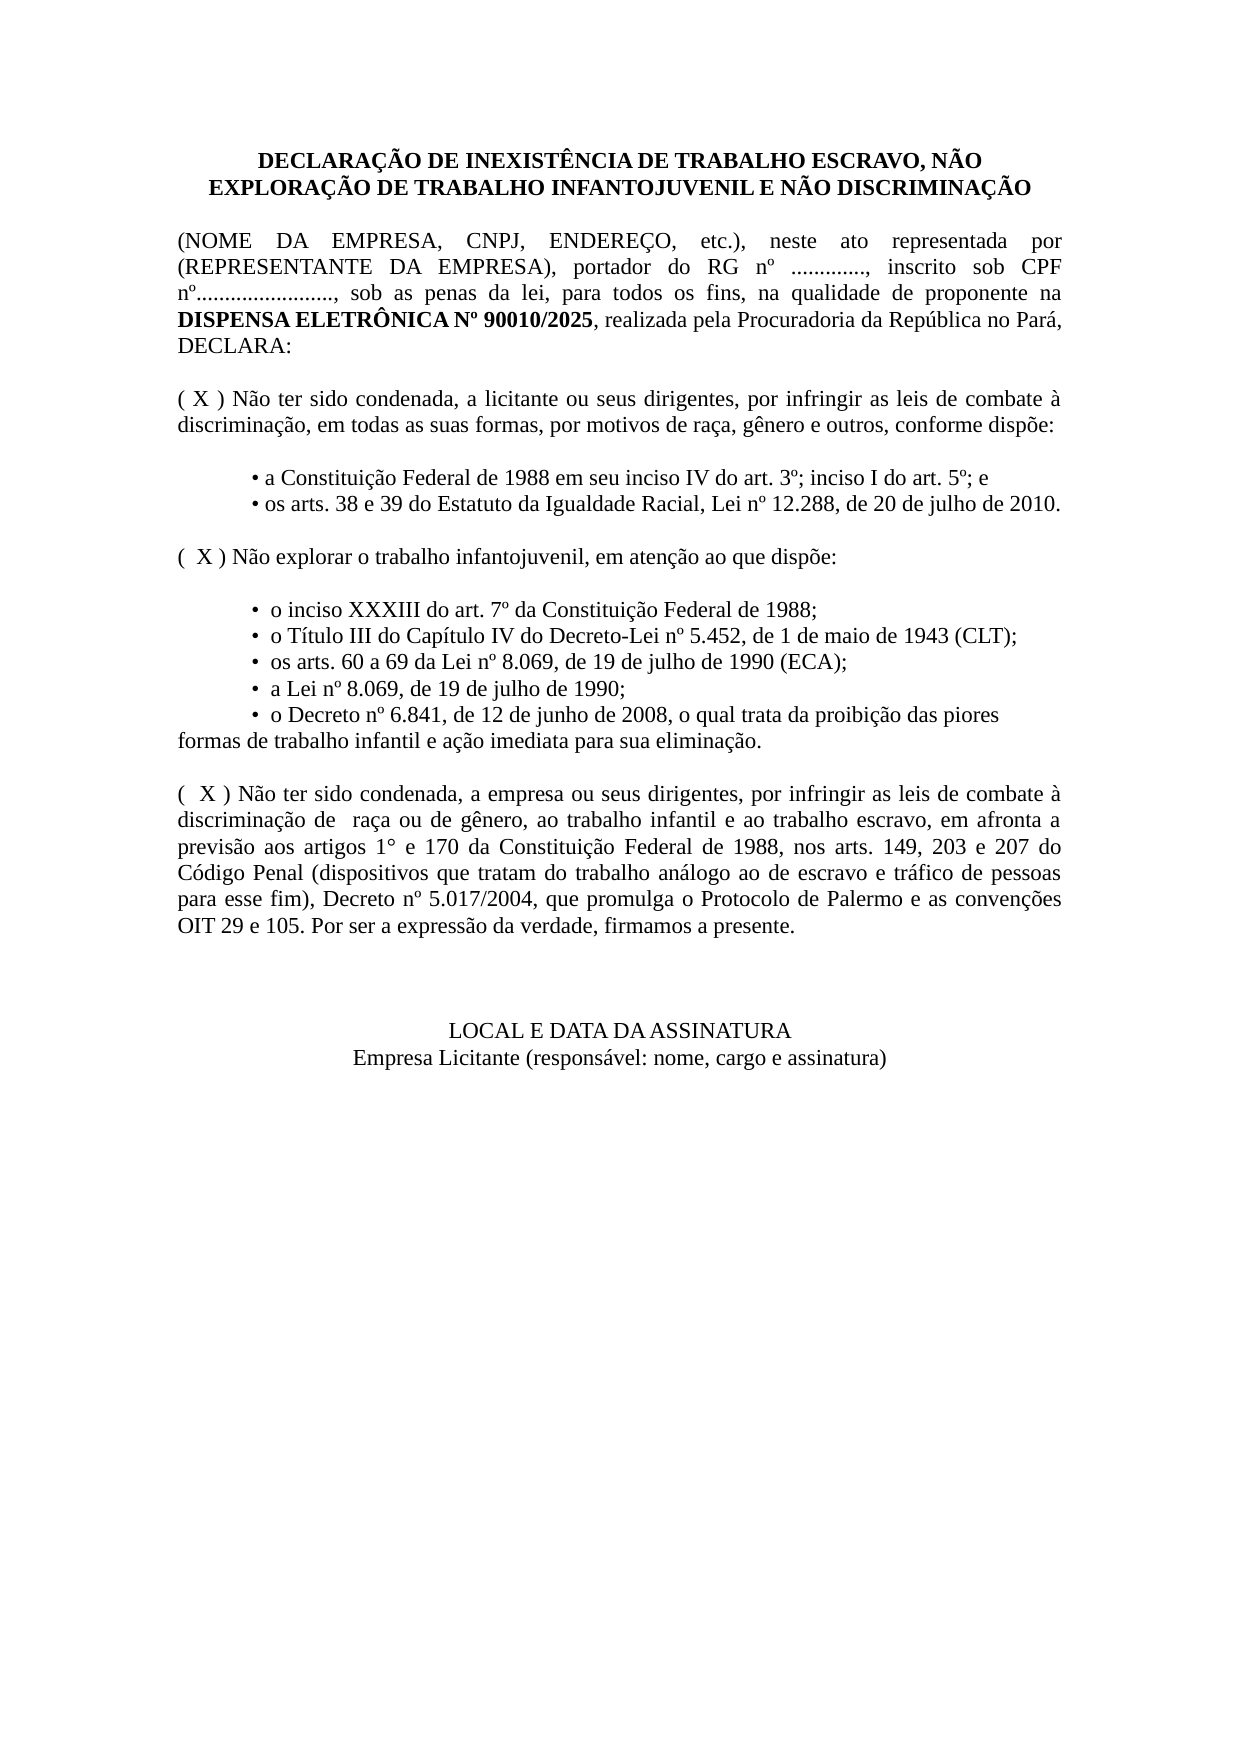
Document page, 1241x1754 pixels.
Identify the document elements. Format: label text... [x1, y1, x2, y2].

text • a Lei nº 8.069, de 19 de julho de 1990; [177, 675, 1063, 701]
text DECLARAÇÃO DE INEXISTÊNCIA DE TRABALHO ESCRAVO, NÃO EXPLORAÇÃO DE TRABALHO INFANTOJUVENIL E NÃO DISCRIMINAÇÃO [177, 148, 1063, 200]
text LOCAL E DATA DA ASSINATURA [177, 1017, 1063, 1044]
text ( X ) Não ter sido condenada, a licitante ou seus dirigentes, por infringir as leis de combate à discriminação, em todas as suas formas, por motivos de raça, gênero e outros, conforme dispõe: [177, 385, 1063, 437]
text • o Título III do Capítulo IV do Decreto-Lei nº 5.452, de 1 de maio de 1943 (CLT); [177, 622, 1063, 648]
text ( X ) Não explorar o trabalho infantojuvenil, em atenção ao que dispõe: [177, 543, 1063, 569]
text • os arts. 38 e 39 do Estatuto da Igualdade Racial, Lei nº 12.288, de 20 de julho de 2010. [177, 490, 1063, 517]
text Empresa Licitante (responsável: nome, cargo e assinatura) [177, 1044, 1063, 1070]
text • os arts. 60 a 69 da Lei nº 8.069, de 19 de julho de 1990 (ECA); [177, 648, 1063, 675]
text • o inciso XXXIII do art. 7º da Constituição Federal de 1988; [177, 596, 1063, 622]
text (NOME DA EMPRESA, CNPJ, ENDEREÇO, etc.), neste ato representada por (REPRESENTANTE DA EMPRESA), portador do RG nº ............., inscrito sob CPF nº........................, sob as penas da lei, para todos os fins, na qualidade de proponente na DISPENSA ELETRÔNICA Nº 90010/2025, realizada pela Procuradoria da República no Pará, DECLARA: [177, 227, 1063, 358]
text ( X ) Não ter sido condenada, a empresa ou seus dirigentes, por infringir as leis de combate à discriminação de raça ou de gênero, ao trabalho infantil e ao trabalho escravo, em afronta a previsão aos artigos 1° e 170 da Constituição Federal de 1988, nos arts. 149, 203 e 207 do Código Penal (dispositivos que tratam do trabalho análogo ao de escravo e tráfico de pessoas para esse fim), Decreto nº 5.017/2004, que promulga o Protocolo de Palermo e as convenções OIT 29 e 105. Por ser a expressão da verdade, firmamos a presente. [177, 780, 1063, 938]
text • o Decreto nº 6.841, de 12 de junho de 2008, o qual trata da proibição das piores formas de trabalho infantil e ação imediata para sua eliminação. [177, 701, 1063, 754]
text • a Constituição Federal de 1988 em seu inciso IV do art. 3º; inciso I do art. 5º; e [177, 464, 1063, 490]
